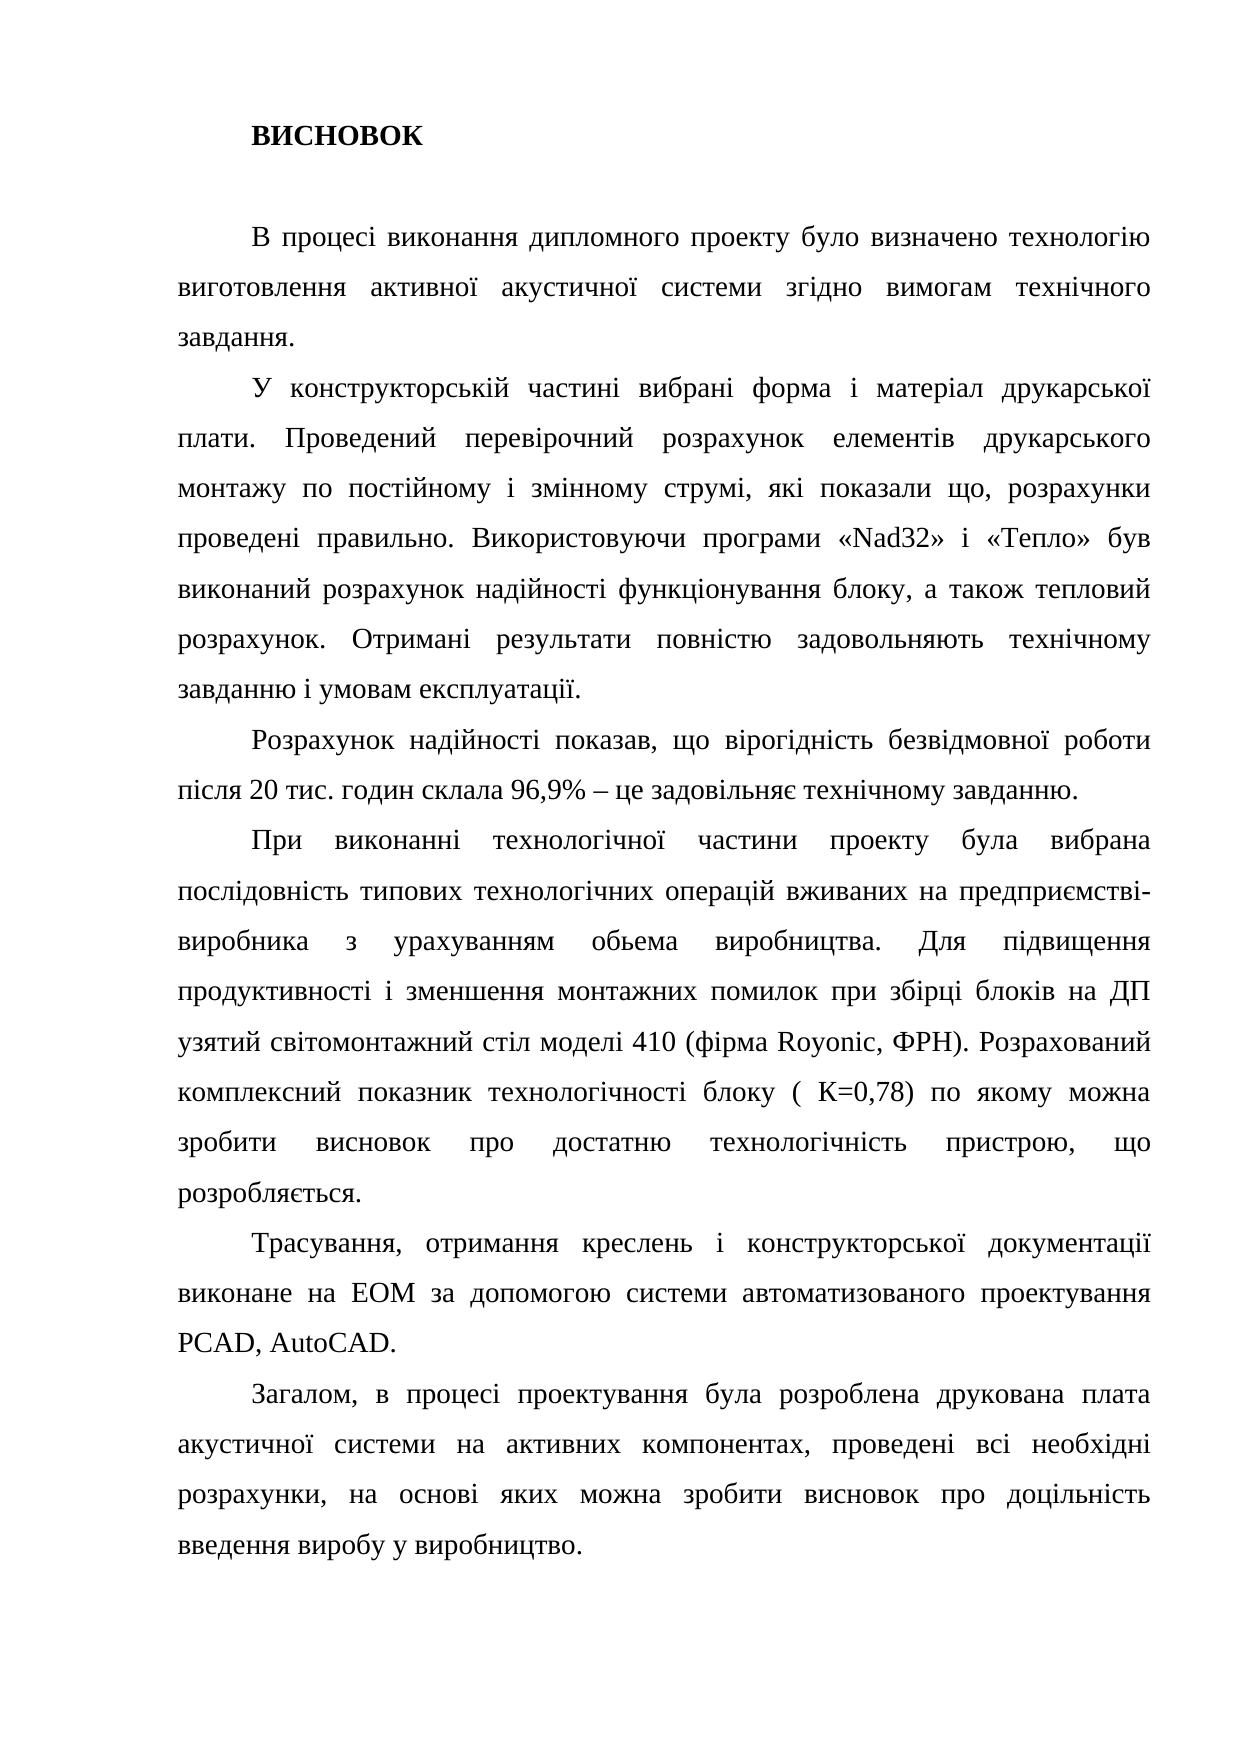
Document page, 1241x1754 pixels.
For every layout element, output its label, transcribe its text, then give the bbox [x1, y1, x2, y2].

subtitle ВИСНОВОК [177, 118, 1152, 152]
text При виконанні технологічної частини проекту була вибрана послідовність типових технологічних операцій вживаних на предприємстві-виробника з урахуванням обьема виробництва. Для підвищення продуктивності і зменшення монтажних помилок при збірці блоків на ДП узятий світомонтажний стіл моделі 410 (фірма Royonic, ФРН). Розрахований комплексний показник технологічності блоку ( К=0,78) по якому можна зробити висновок про достатню технологічність пристрою, що розробляється. [177, 822, 1152, 1208]
text Розрахунок надійності показав, що вірогідність безвідмовної роботи після 20 тис. годин склала 96,9% – це задовільняє технічному завданню. [177, 722, 1152, 806]
text У конструкторській частині вибрані форма і матеріал друкарської плати. Проведений перевірочний розрахунок елементів друкарського монтажу по постійному і змінному струмі, які показали що, розрахунки проведені правильно. Використовуючи програми «Nad32» і «Тепло» був виконаний розрахунок надійності функціонування блоку, а також тепловий розрахунок. Отримані результати повністю задовольняють технічному завданню і умовам експлуатації. [177, 370, 1152, 705]
text В процесі виконання дипломного проекту було визначено технологію виготовлення активної акустичної системи згідно вимогам технічного завдання. [177, 219, 1152, 353]
text Трасування, отримання креслень і конструкторської документації виконане на ЕОМ за допомогою системи автоматизованого проектування PCAD, AutoCAD. [177, 1225, 1152, 1359]
text Загалом, в процесі проектування була розроблена друкована плата акустичної системи на активних компонентах, проведені всі необхідні розрахунки, на основі яких можна зробити висновок про доцільність введення виробу у виробництво. [177, 1376, 1152, 1560]
